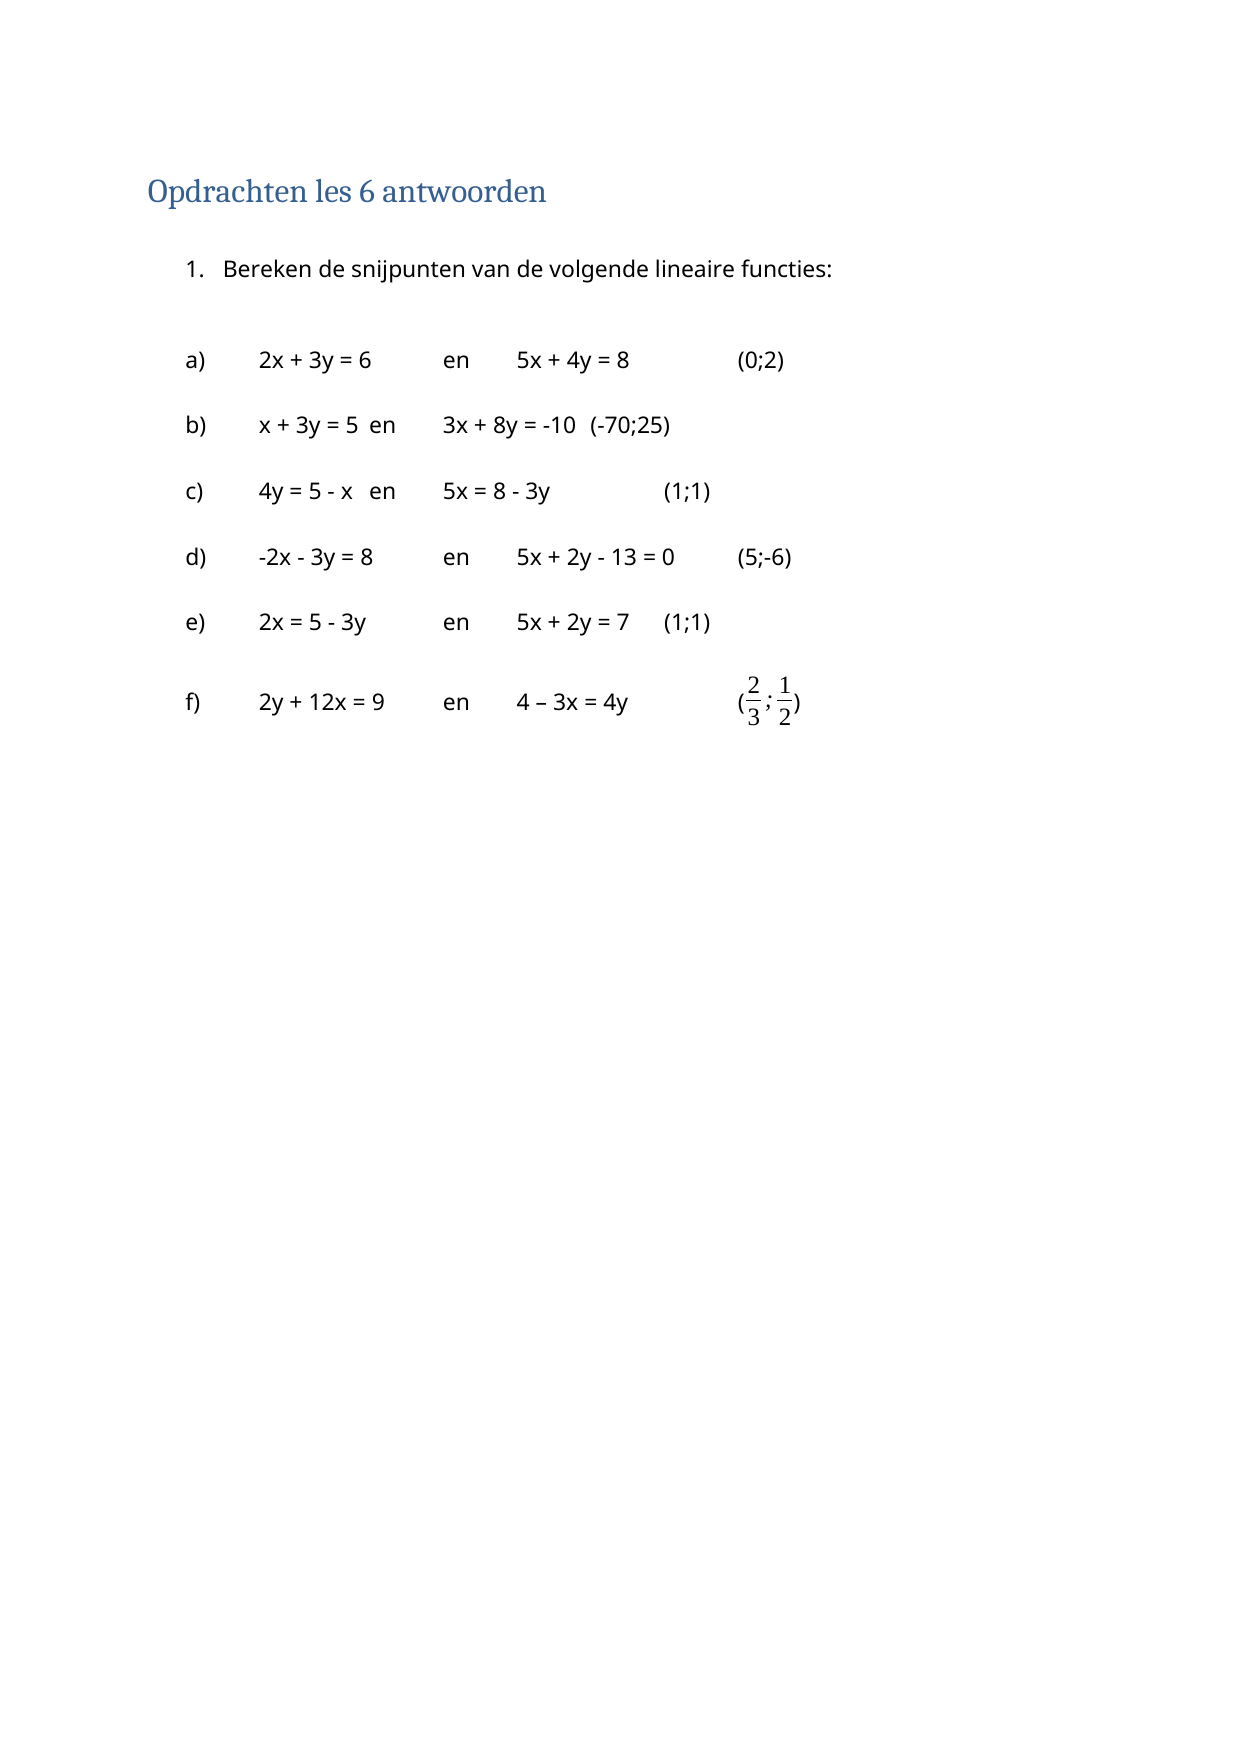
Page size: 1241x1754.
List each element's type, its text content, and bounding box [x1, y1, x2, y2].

list 2x = 5 - 3y en 5x + 2y = 7 (1;1) [185, 606, 1093, 637]
list 4y = 5 - x en 5x = 8 - 3y (1;1) [185, 475, 1093, 506]
list 2x + 3y = 6 en 5x + 4y = 8 (0;2) [185, 344, 1093, 375]
list 2y + 12x = 9 en 4 – 3x = 4y () [185, 672, 1093, 731]
list Bereken de snijpunten van de volgende lineaire functies: [185, 253, 1093, 284]
subtitle Opdrachten les 6 antwoorden [148, 173, 1093, 211]
list x + 3y = 5 en 3x + 8y = -10 (-70;25) [185, 409, 1093, 441]
list -2x - 3y = 8 en 5x + 2y - 13 = 0 (5;-6) [185, 541, 1093, 572]
